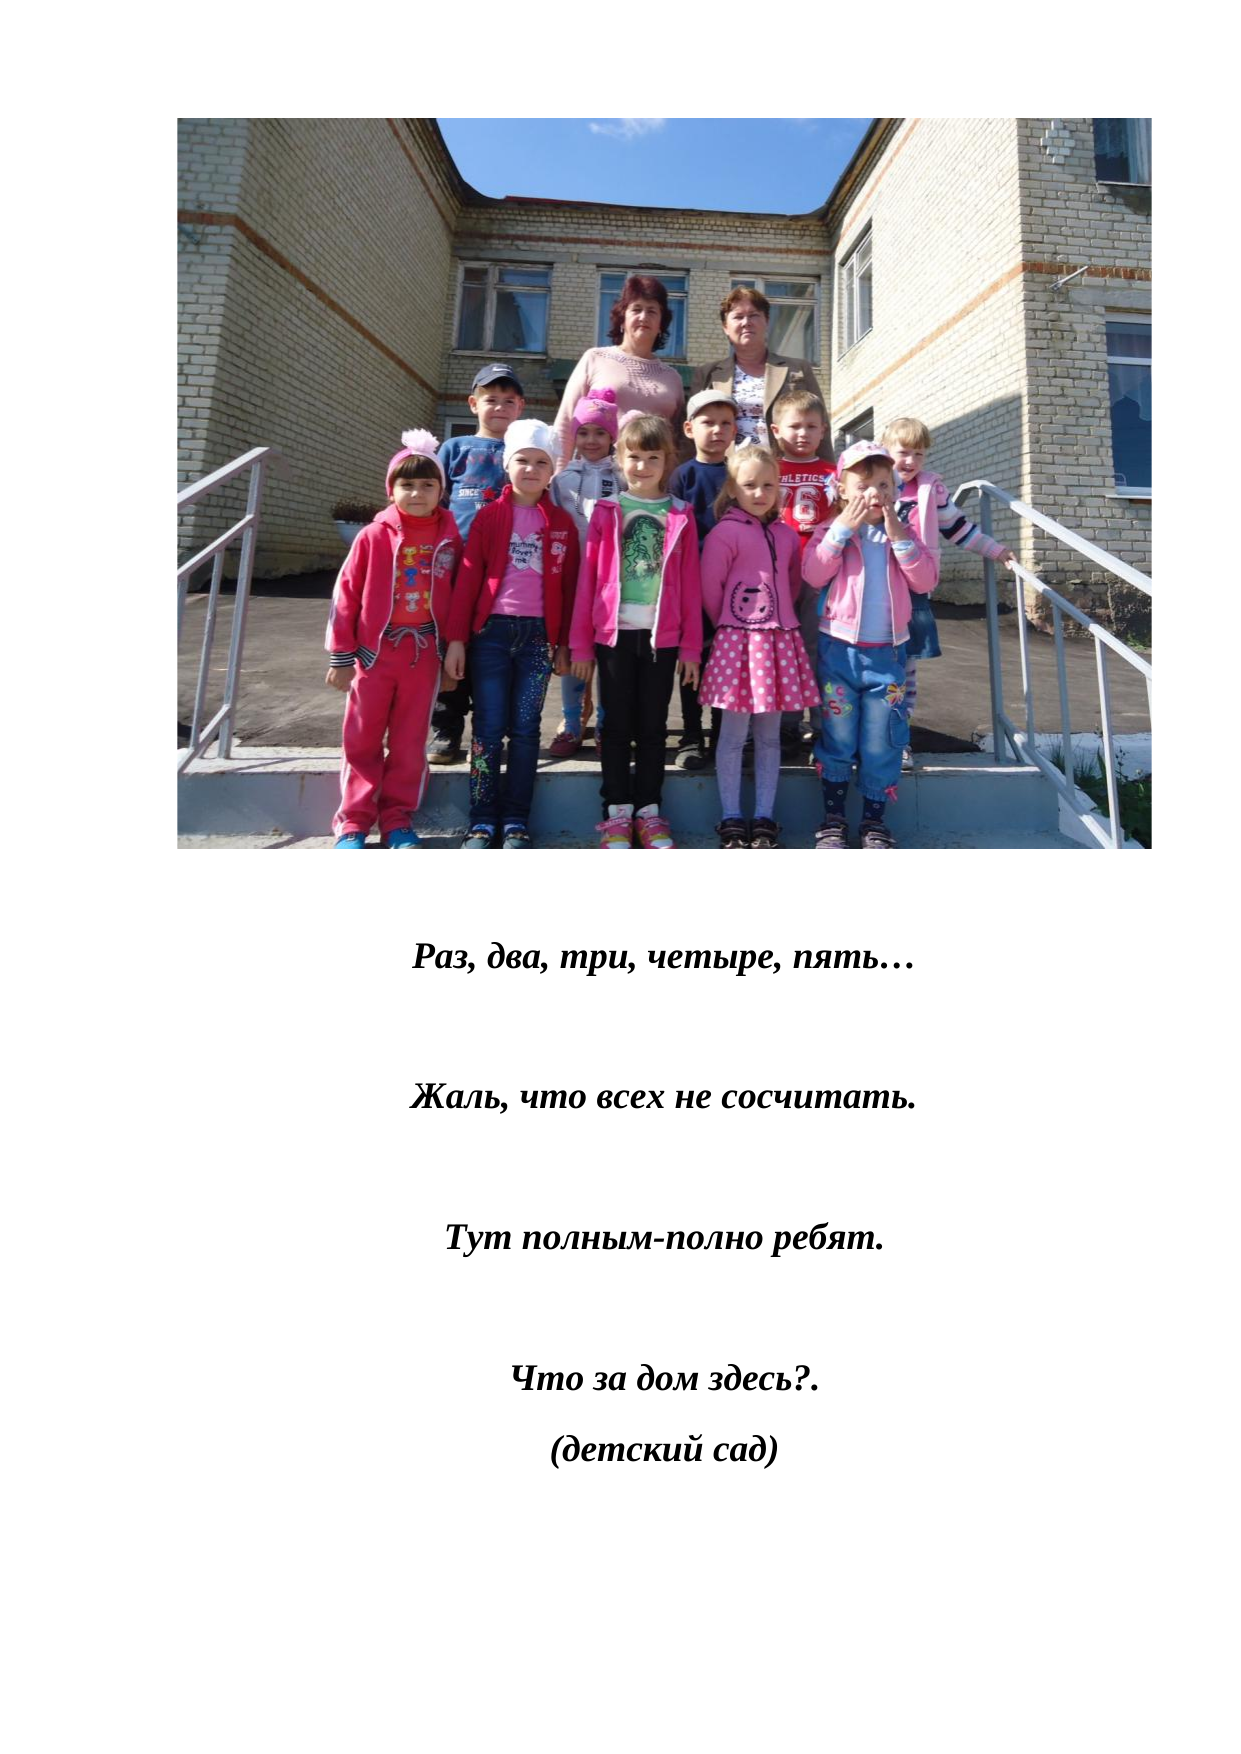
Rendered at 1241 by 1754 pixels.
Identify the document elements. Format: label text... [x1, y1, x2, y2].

text Жаль, что всех не сосчитать. [177, 1074, 1152, 1117]
text (детский сад) [177, 1426, 1152, 1469]
text Что за дом здесь?. [177, 1356, 1152, 1399]
text Тут полным-полно ребят. [177, 1215, 1152, 1258]
text Раз, два, три, четыре, пять… [177, 933, 1152, 976]
picture [177, 118, 1152, 849]
